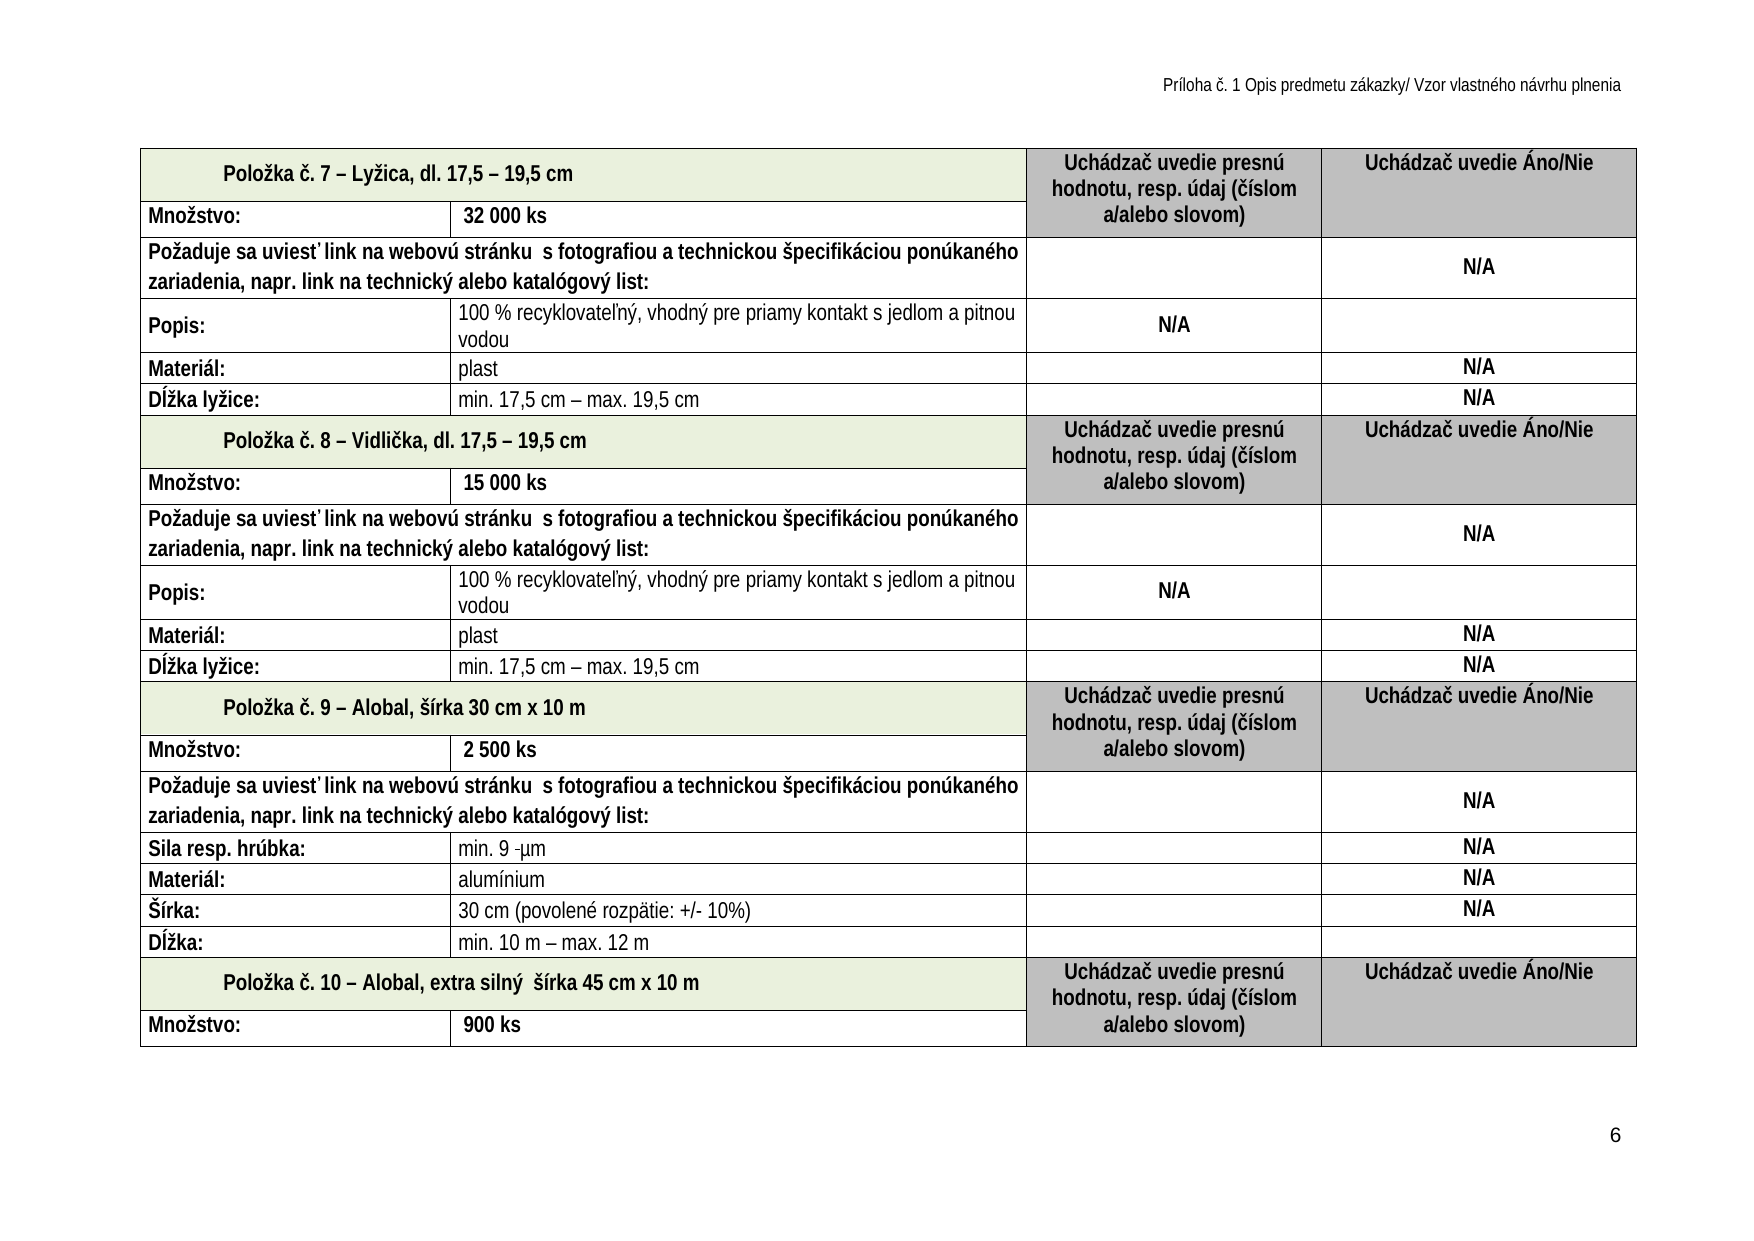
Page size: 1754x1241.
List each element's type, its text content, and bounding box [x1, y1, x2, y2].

table_cell Položka č. 9 – Alobal, šírka 30 cm x 10 m [141, 682, 1026, 734]
table_cell N/A [1322, 895, 1636, 926]
table_cell Uchádzač uvedie presnú hodnotu, resp. údaj (číslom a/alebo slovom) [1027, 958, 1321, 1046]
table_cell N/A [1322, 353, 1636, 383]
table_cell Dĺžka lyžice: [141, 651, 450, 681]
table_cell min. 10 m – max. 12 m [451, 927, 1026, 957]
table_cell [1322, 927, 1636, 957]
table_cell Dĺžka: [141, 927, 450, 957]
table_cell Uchádzač uvedie presnú hodnotu, resp. údaj (číslom a/alebo slovom) [1027, 416, 1321, 504]
table_cell alumínium [451, 864, 1026, 894]
table_cell Materiál: [141, 353, 450, 383]
table_cell Dĺžka lyžice: [141, 384, 450, 414]
table_cell N/A [1322, 772, 1636, 832]
table_cell Množstvo: [141, 736, 450, 771]
table_cell Uchádzač uvedie presnú hodnotu, resp. údaj (číslom a/alebo slovom) [1027, 682, 1321, 771]
table_cell Položka č. 10 – Alobal, extra silný šírka 45 cm x 10 m [141, 958, 1026, 1010]
table_cell [1027, 833, 1321, 863]
table_cell Popis: [141, 566, 450, 619]
table_cell [1027, 505, 1321, 565]
table_cell N/A [1322, 238, 1636, 298]
table_cell [1027, 772, 1321, 832]
table_cell Šírka: [141, 895, 450, 926]
table_cell N/A [1322, 384, 1636, 414]
table_cell Uchádzač uvedie Áno/Nie [1322, 958, 1636, 1046]
table_cell Materiál: [141, 864, 450, 894]
table_cell [1027, 864, 1321, 894]
table_cell [1322, 299, 1636, 352]
table_cell Uchádzač uvedie Áno/Nie [1322, 682, 1636, 771]
table_cell 100 % recyklovateľný, vhodný pre priamy kontakt s jedlom a pitnou vodou [451, 566, 1026, 619]
table_cell 30 cm (povolené rozpätie: +/- 10%) [451, 895, 1026, 926]
table_cell plast [451, 353, 1026, 383]
table_cell Uchádzač uvedie Áno/Nie [1322, 416, 1636, 504]
table_cell 32 000 ks [451, 202, 1026, 237]
table_cell Materiál: [141, 620, 450, 650]
table_cell plast [451, 620, 1026, 650]
table_cell N/A [1027, 299, 1321, 352]
table_cell N/A [1322, 833, 1636, 863]
table_cell [1027, 927, 1321, 957]
table_cell Uchádzač uvedie Áno/Nie [1322, 149, 1636, 237]
table_cell min. 17,5 cm – max. 19,5 cm [451, 384, 1026, 414]
table_cell 100 % recyklovateľný, vhodný pre priamy kontakt s jedlom a pitnou vodou [451, 299, 1026, 352]
table_cell Sila resp. hrúbka: [141, 833, 450, 863]
table_cell N/A [1322, 505, 1636, 565]
table_cell Popis: [141, 299, 450, 352]
table_cell Položka č. 8 – Vidlička, dl. 17,5 – 19,5 cm [141, 416, 1026, 468]
table_cell [1027, 238, 1321, 298]
table_cell N/A [1322, 620, 1636, 650]
table_cell Množstvo: [141, 469, 450, 504]
table_cell [1027, 353, 1321, 383]
table_cell Uchádzač uvedie presnú hodnotu, resp. údaj (číslom a/alebo slovom) [1027, 149, 1321, 237]
table_cell N/A [1322, 651, 1636, 681]
table_cell min. 9 µm [451, 833, 1026, 863]
table_cell 900 ks [451, 1011, 1026, 1046]
table_cell Množstvo: [141, 1011, 450, 1046]
table_cell 15 000 ks [451, 469, 1026, 504]
table_cell [1322, 566, 1636, 619]
table_cell Množstvo: [141, 202, 450, 237]
table_cell [1027, 384, 1321, 414]
table_cell [1027, 651, 1321, 681]
table_cell Položka č. 7 – Lyžica, dl. 17,5 – 19,5 cm [141, 149, 1026, 201]
table_cell [1027, 895, 1321, 926]
table_cell N/A [1322, 864, 1636, 894]
table_cell min. 17,5 cm – max. 19,5 cm [451, 651, 1026, 681]
table_cell [1027, 620, 1321, 650]
table_cell N/A [1027, 566, 1321, 619]
table_cell 2 500 ks [451, 736, 1026, 771]
